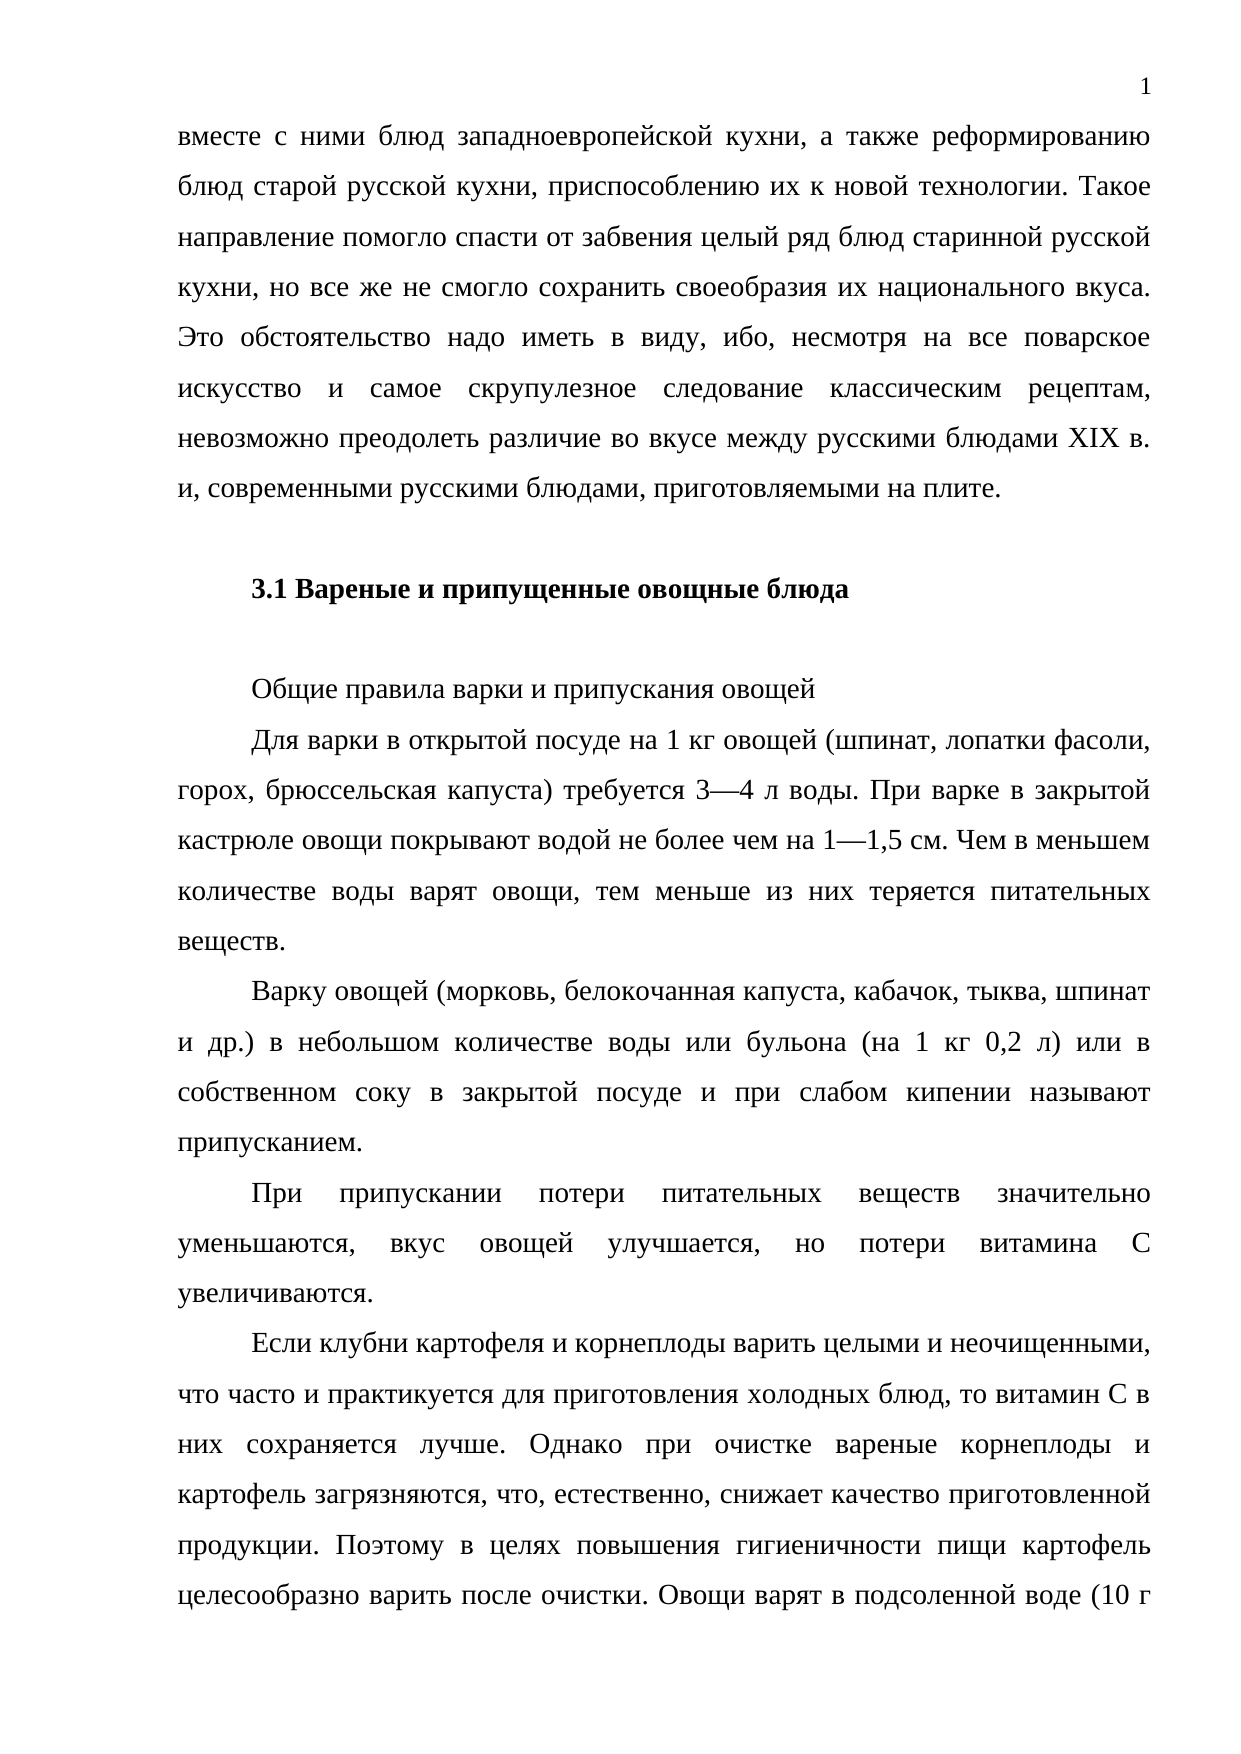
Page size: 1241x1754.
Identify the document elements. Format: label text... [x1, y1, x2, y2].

text При припускании потери питательных веществ значительно уменьшаются, вкус овощей улучшается, но потери витамина С увеличиваются. [177, 1175, 1152, 1309]
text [177, 118, 1152, 504]
subtitle 3.1 Вареные и припущенные овощные блюда [177, 571, 1152, 604]
text Для варки в открытой посуде на 1 кг овощей (шпинат, лопатки фасоли, горох, брюссельская капуста) требуется 3—4 л воды. При варке в закрытой кастрюле овощи покрывают водой не более чем на 1—1,5 см. Чем в меньшем количестве воды варят овощи, тем меньше из них теряется питательных веществ. [177, 722, 1152, 957]
text Варку овощей (морковь, белокочанная капуста, кабачок, тыква, шпинат и др.) в небольшом количестве воды или бульона (на 1 кг 0,2 л) или в собственном соку в закрытой посуде и при слабом кипении называют припусканием. [177, 973, 1152, 1158]
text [177, 1326, 1152, 1611]
text Общие правила варки и припускания овощей [177, 672, 1152, 705]
